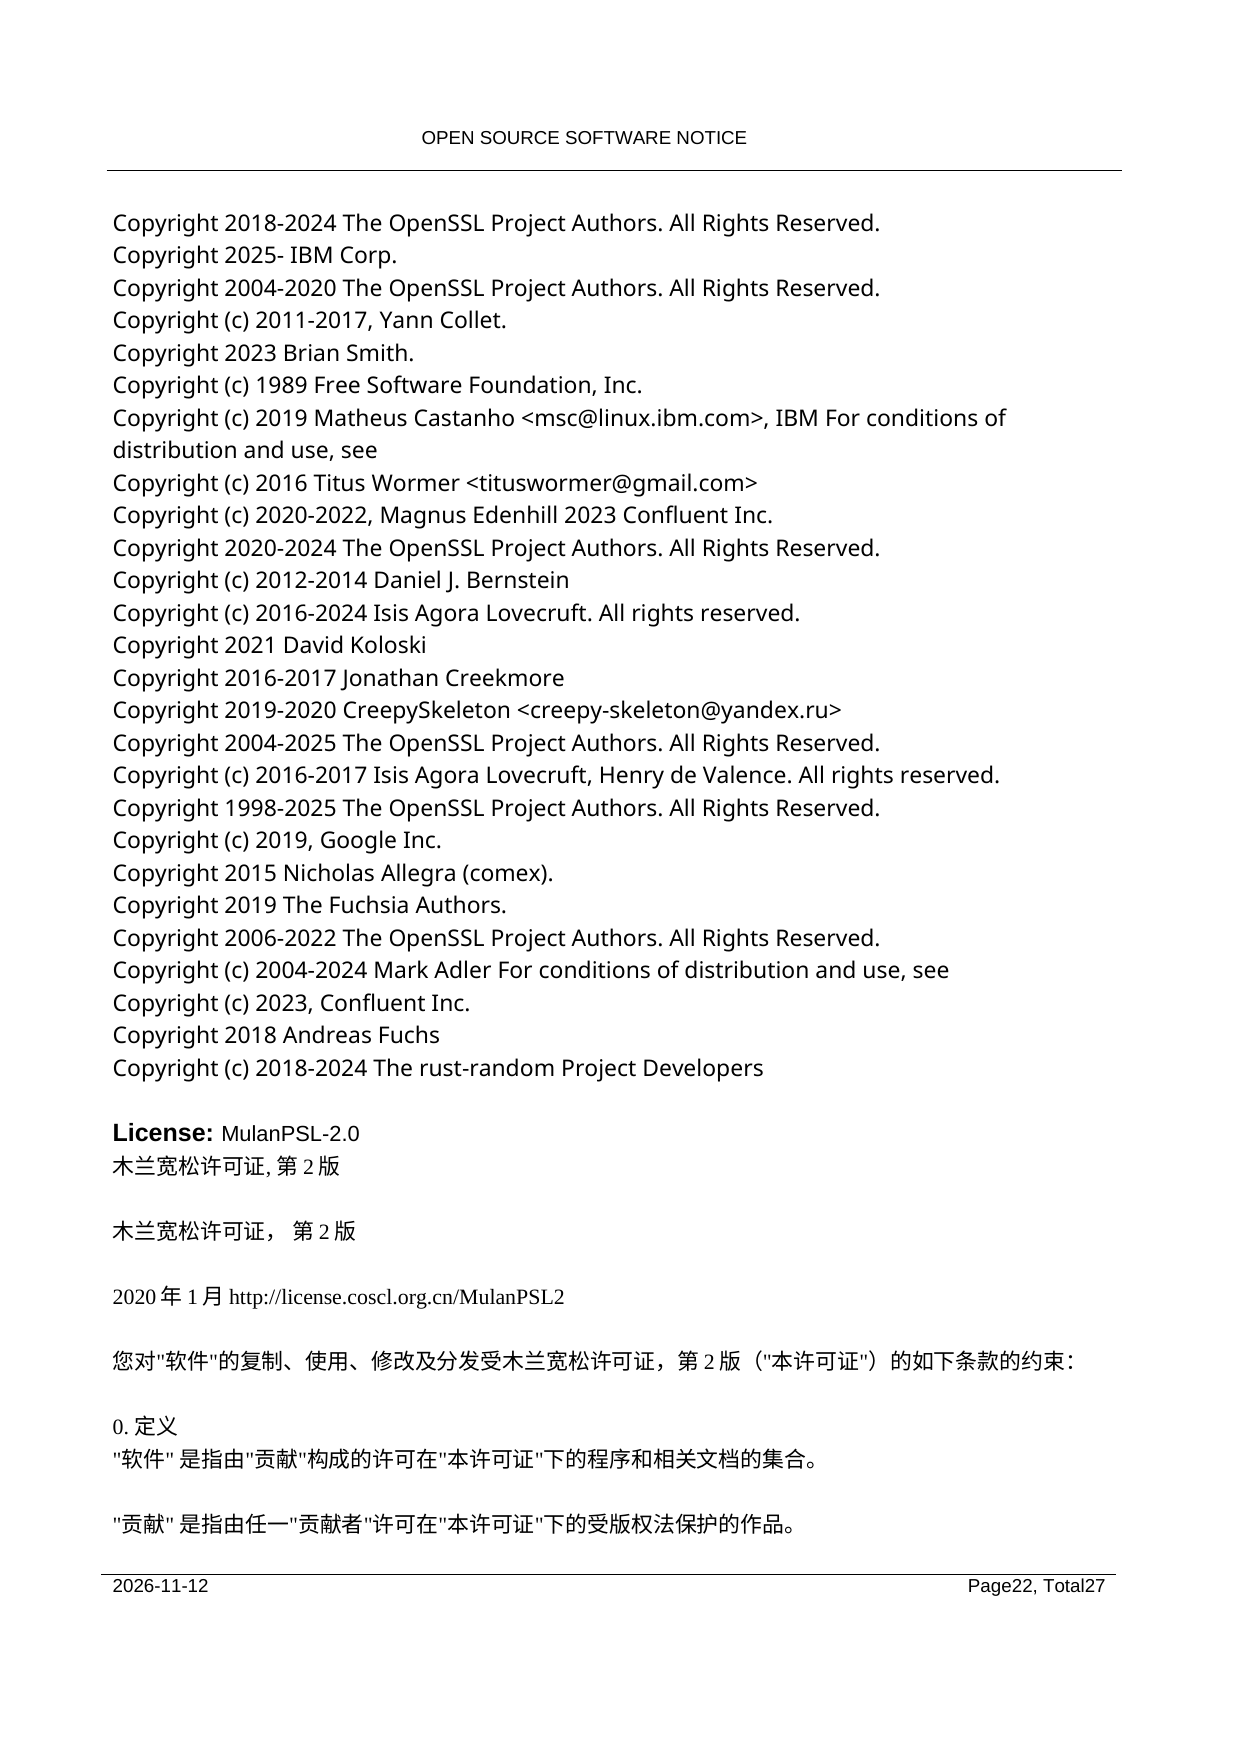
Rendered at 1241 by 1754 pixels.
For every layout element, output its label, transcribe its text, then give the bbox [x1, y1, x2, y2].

text 木兰宽松许可证, 第2版 [112, 1149, 1128, 1181]
text License: MulanPSL-2.0 [112, 1116, 1128, 1149]
text 0. 定义 [112, 1409, 1128, 1441]
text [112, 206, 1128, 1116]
text "贡献" 是指由任一"贡献者"许可在"本许可证"下的受版权法保护的作品。 [112, 1506, 1128, 1539]
text 您对"软件"的复制、使用、修改及分发受木兰宽松许可证，第2版（"本许可证"）的如下条款的约束： [112, 1344, 1128, 1376]
text 木兰宽松许可证， 第2版 [112, 1214, 1128, 1246]
text "软件" 是指由"贡献"构成的许可在"本许可证"下的程序和相关文档的集合。 [112, 1441, 1128, 1474]
text 2020年1月 http://license.coscl.org.cn/MulanPSL2 [112, 1279, 1128, 1311]
